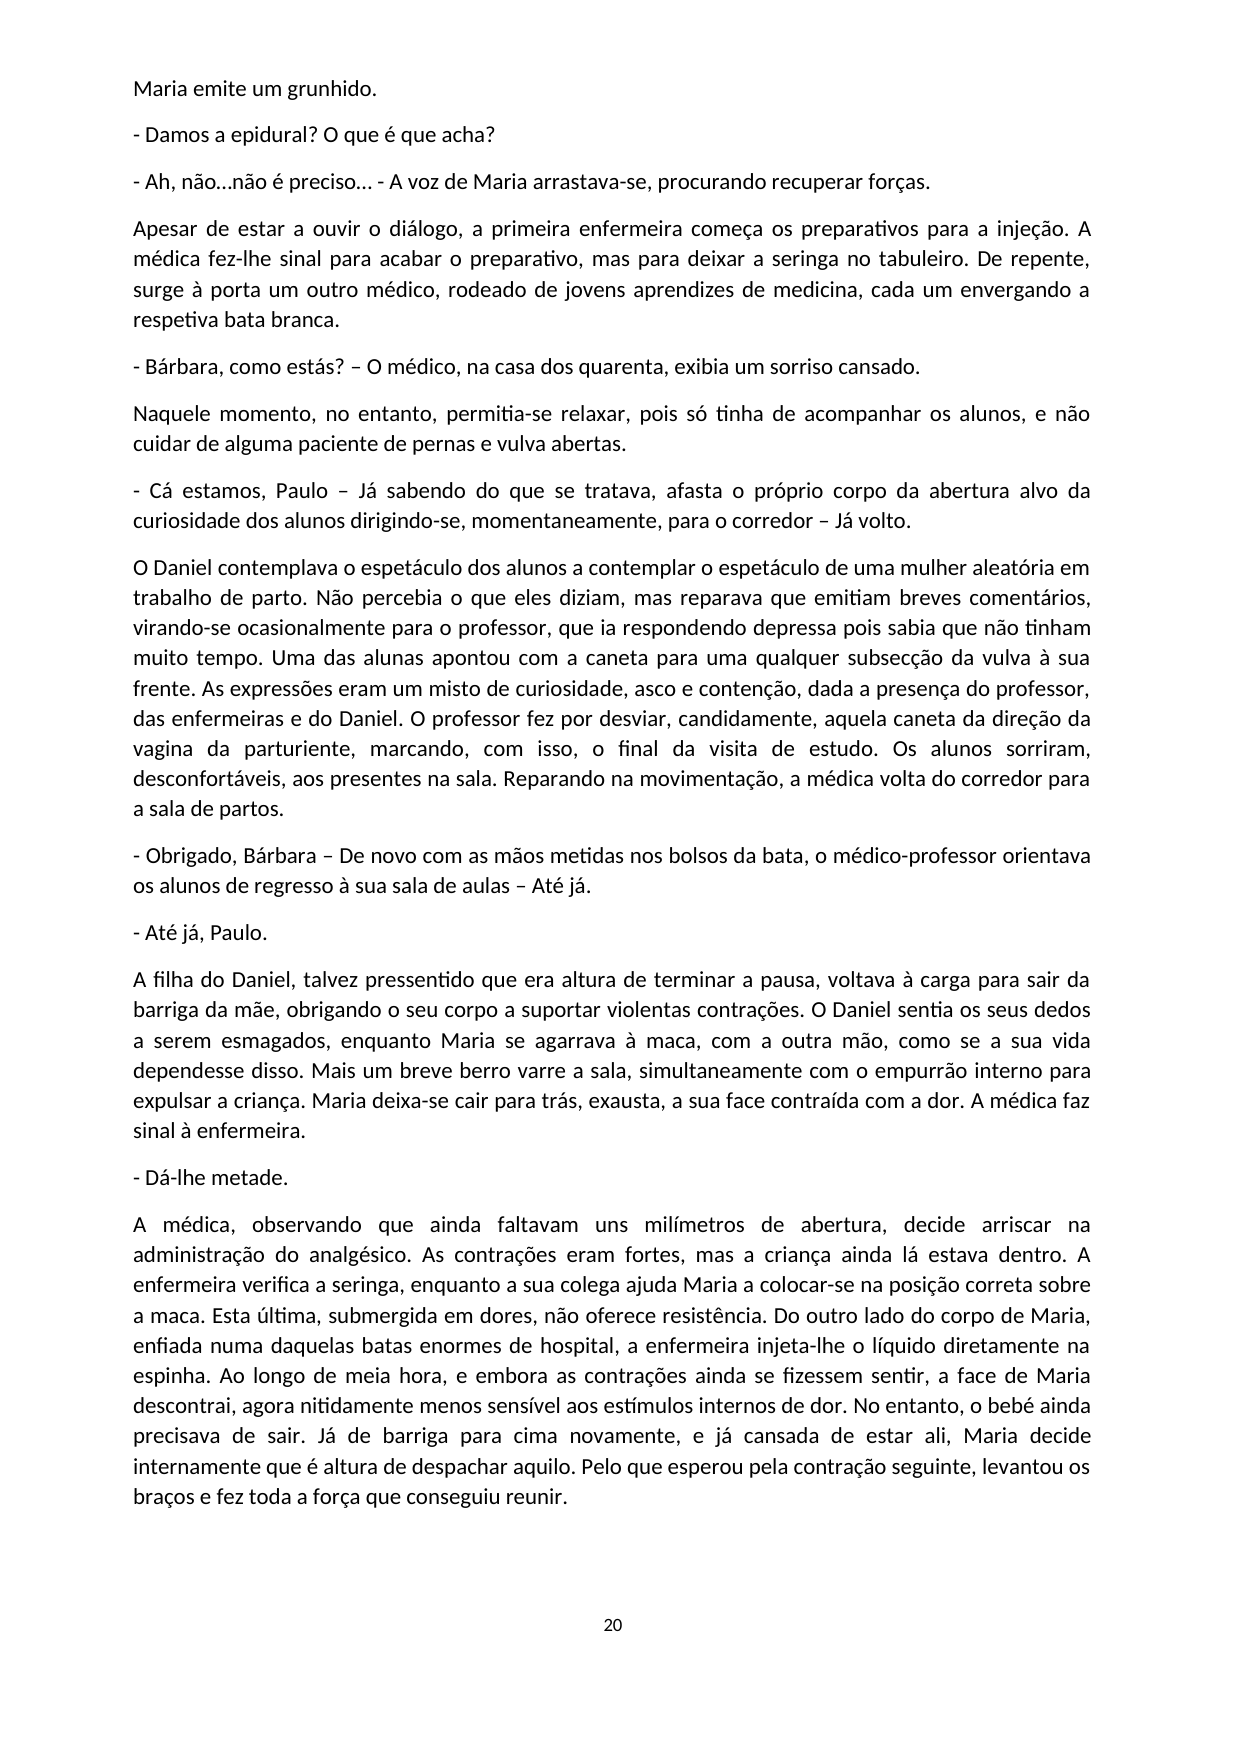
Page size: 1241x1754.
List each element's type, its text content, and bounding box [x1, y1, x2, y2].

text Naquele momento, no entanto, permitia-se relaxar, pois só tinha de acompanhar os alunos, e não cuidar de alguma paciente de pernas e vulva abertas. [133, 399, 1093, 457]
text - Até já, Paulo. [133, 918, 1093, 947]
text - Cá estamos, Paulo – Já sabendo do que se tratava, afasta o próprio corpo da abertura alvo da curiosidade dos alunos dirigindo-se, momentaneamente, para o corredor – Já volto. [133, 476, 1093, 534]
text O Daniel contemplava o espetáculo dos alunos a contemplar o espetáculo de uma mulher aleatória em trabalho de parto. Não percebia o que eles diziam, mas reparava que emitiam breves comentários, virando-se ocasionalmente para o professor, que ia respondendo depressa pois sabia que não tinham muito tempo. Uma das alunas apontou com a caneta para uma qualquer subsecção da vulva à sua frente. As expressões eram um misto de curiosidade, asco e contenção, dada a presença do professor, das enfermeiras e do Daniel. O professor fez por desviar, candidamente, aquela caneta da direção da vagina da parturiente, marcando, com isso, o final da visita de estudo. Os alunos sorriram, desconfortáveis, aos presentes na sala. Reparando na movimentação, a médica volta do corredor para a sala de partos. [133, 553, 1093, 823]
text Maria emite um grunhido. [133, 74, 1093, 102]
text - Ah, não…não é preciso… - A voz de Maria arrastava-se, procurando recuperar forças. [133, 167, 1093, 196]
text - Dá-lhe metade. [133, 1163, 1093, 1191]
text Apesar de estar a ouvir o diálogo, a primeira enfermeira começa os preparativos para a injeção. A médica fez-lhe sinal para acabar o preparativo, mas para deixar a seringa no tabuleiro. De repente, surge à porta um outro médico, rodeado de jovens aprendizes de medicina, cada um envergando a respetiva bata branca. [133, 214, 1093, 333]
text - Damos a epidural? O que é que acha? [133, 121, 1093, 149]
text A médica, observando que ainda faltavam uns milímetros de abertura, decide arriscar na administração do analgésico. As contrações eram fortes, mas a criança ainda lá estava dentro. A enfermeira verifica a seringa, enquanto a sua colega ajuda Maria a colocar-se na posição correta sobre a maca. Esta última, submergida em dores, não oferece resistência. Do outro lado do corpo de Maria, enfiada numa daquelas batas enormes de hospital, a enfermeira injeta-lhe o líquido diretamente na espinha. Ao longo de meia hora, e embora as contrações ainda se fizessem sentir, a face de Maria descontrai, agora nitidamente menos sensível aos estímulos internos de dor. No entanto, o bebé ainda precisava de sair. Já de barriga para cima novamente, e já cansada de estar ali, Maria decide internamente que é altura de despachar aquilo. Pelo que esperou pela contração seguinte, levantou os braços e fez toda a força que conseguiu reunir. [133, 1210, 1093, 1510]
text A filha do Daniel, talvez pressentido que era altura de terminar a pausa, voltava à carga para sair da barriga da mãe, obrigando o seu corpo a suportar violentas contrações. O Daniel sentia os seus dedos a serem esmagados, enquanto Maria se agarrava à maca, com a outra mão, como se a sua vida dependesse disso. Mais um breve berro varre a sala, simultaneamente com o empurrão interno para expulsar a criança. Maria deixa-se cair para trás, exausta, a sua face contraída com a dor. A médica faz sinal à enfermeira. [133, 965, 1093, 1144]
text - Obrigado, Bárbara – De novo com as mãos metidas nos bolsos da bata, o médico-professor orientava os alunos de regresso à sua sala de aulas – Até já. [133, 841, 1093, 900]
text - Bárbara, como estás? – O médico, na casa dos quarenta, exibia um sorriso cansado. [133, 352, 1093, 380]
